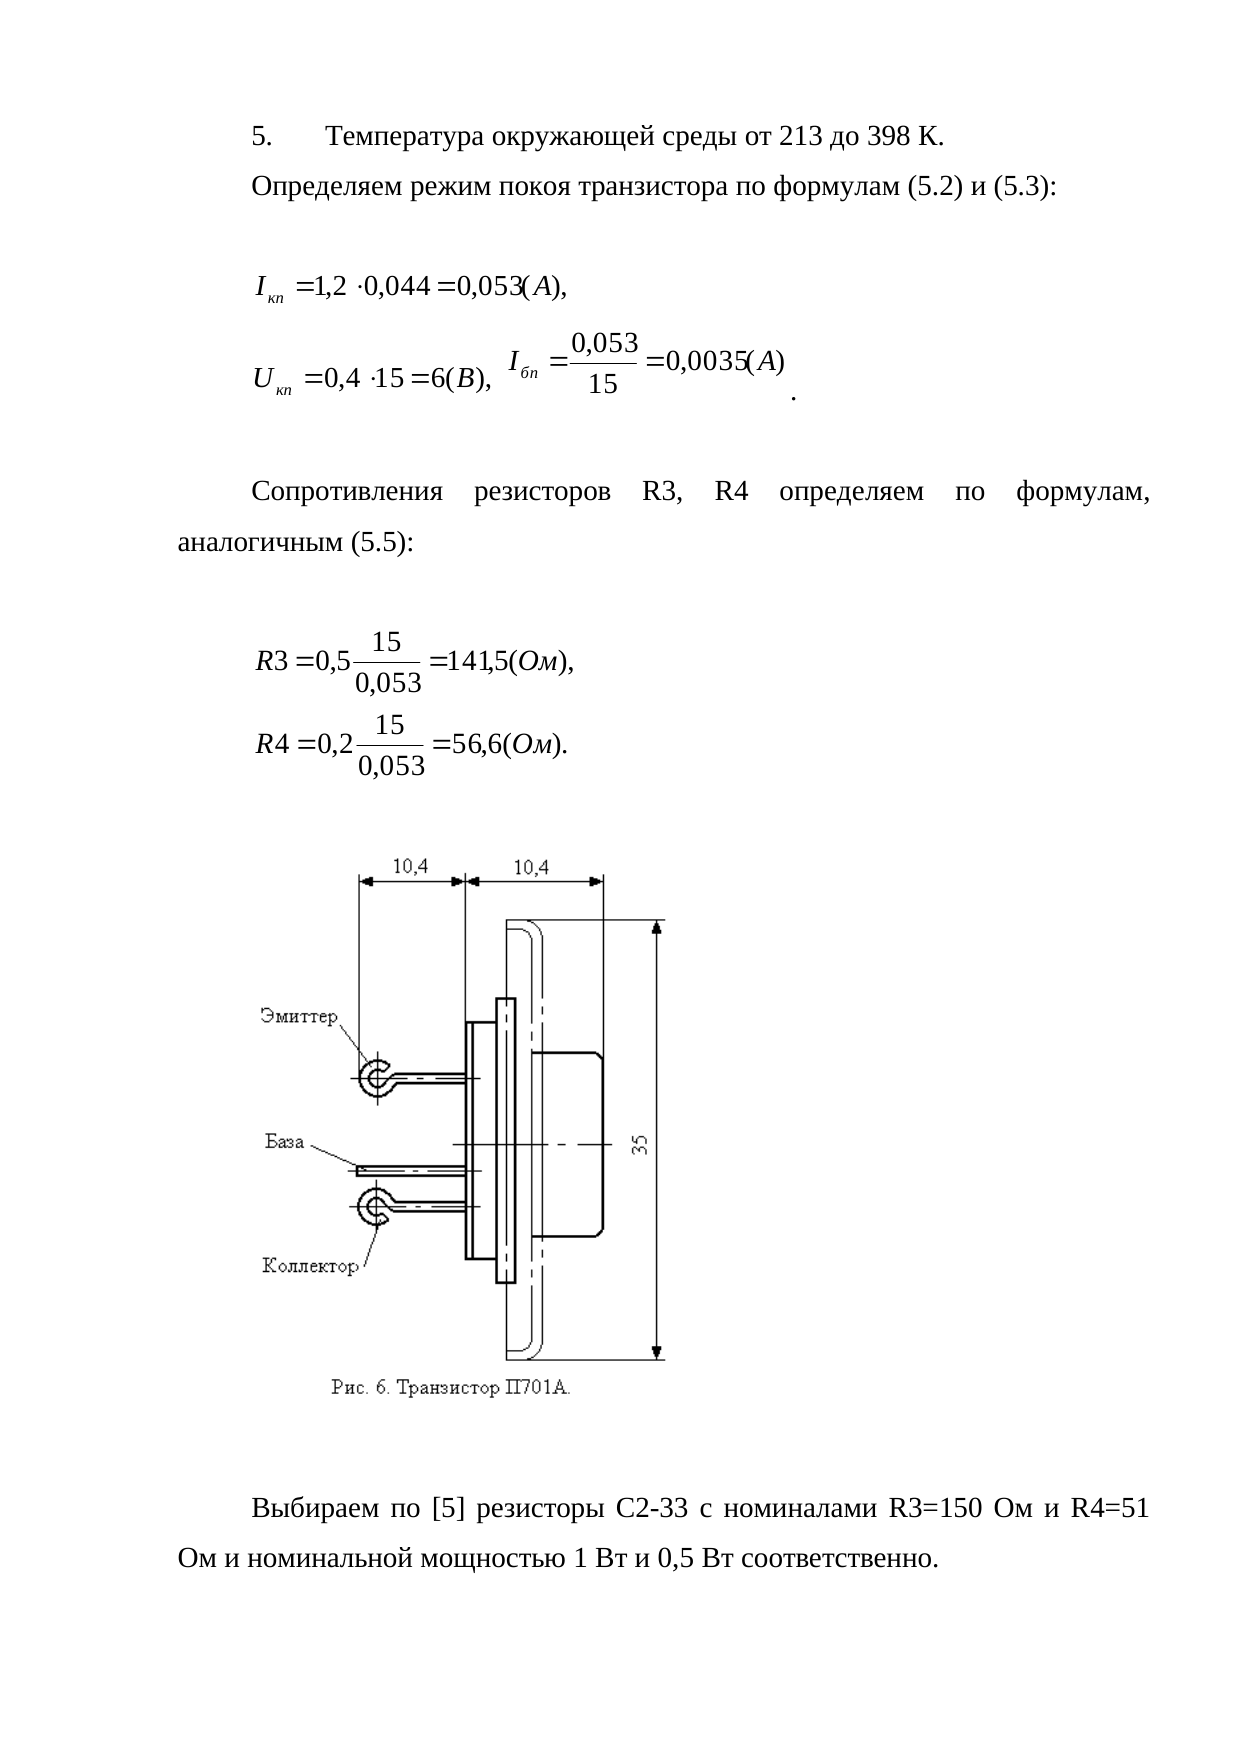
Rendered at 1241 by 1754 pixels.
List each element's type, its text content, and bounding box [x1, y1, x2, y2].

list Температура окружающей среды от 213 до 398 К. [177, 118, 1152, 152]
text Сопротивления резисторов R3, R4 определяем по формулам, аналогичным (5.5): [177, 474, 1152, 557]
text Выбираем по [5] резисторы С2-33 с номиналами R3=150 Ом и R4=51 Ом и номинальной мощностью 1 Вт и 0,5 Вт соответственно. [177, 1490, 1152, 1574]
text . [177, 325, 1152, 407]
text Определяем режим покоя транзистора по формулам (5.2) и (5.3): [177, 168, 1152, 202]
picture [251, 852, 680, 1423]
